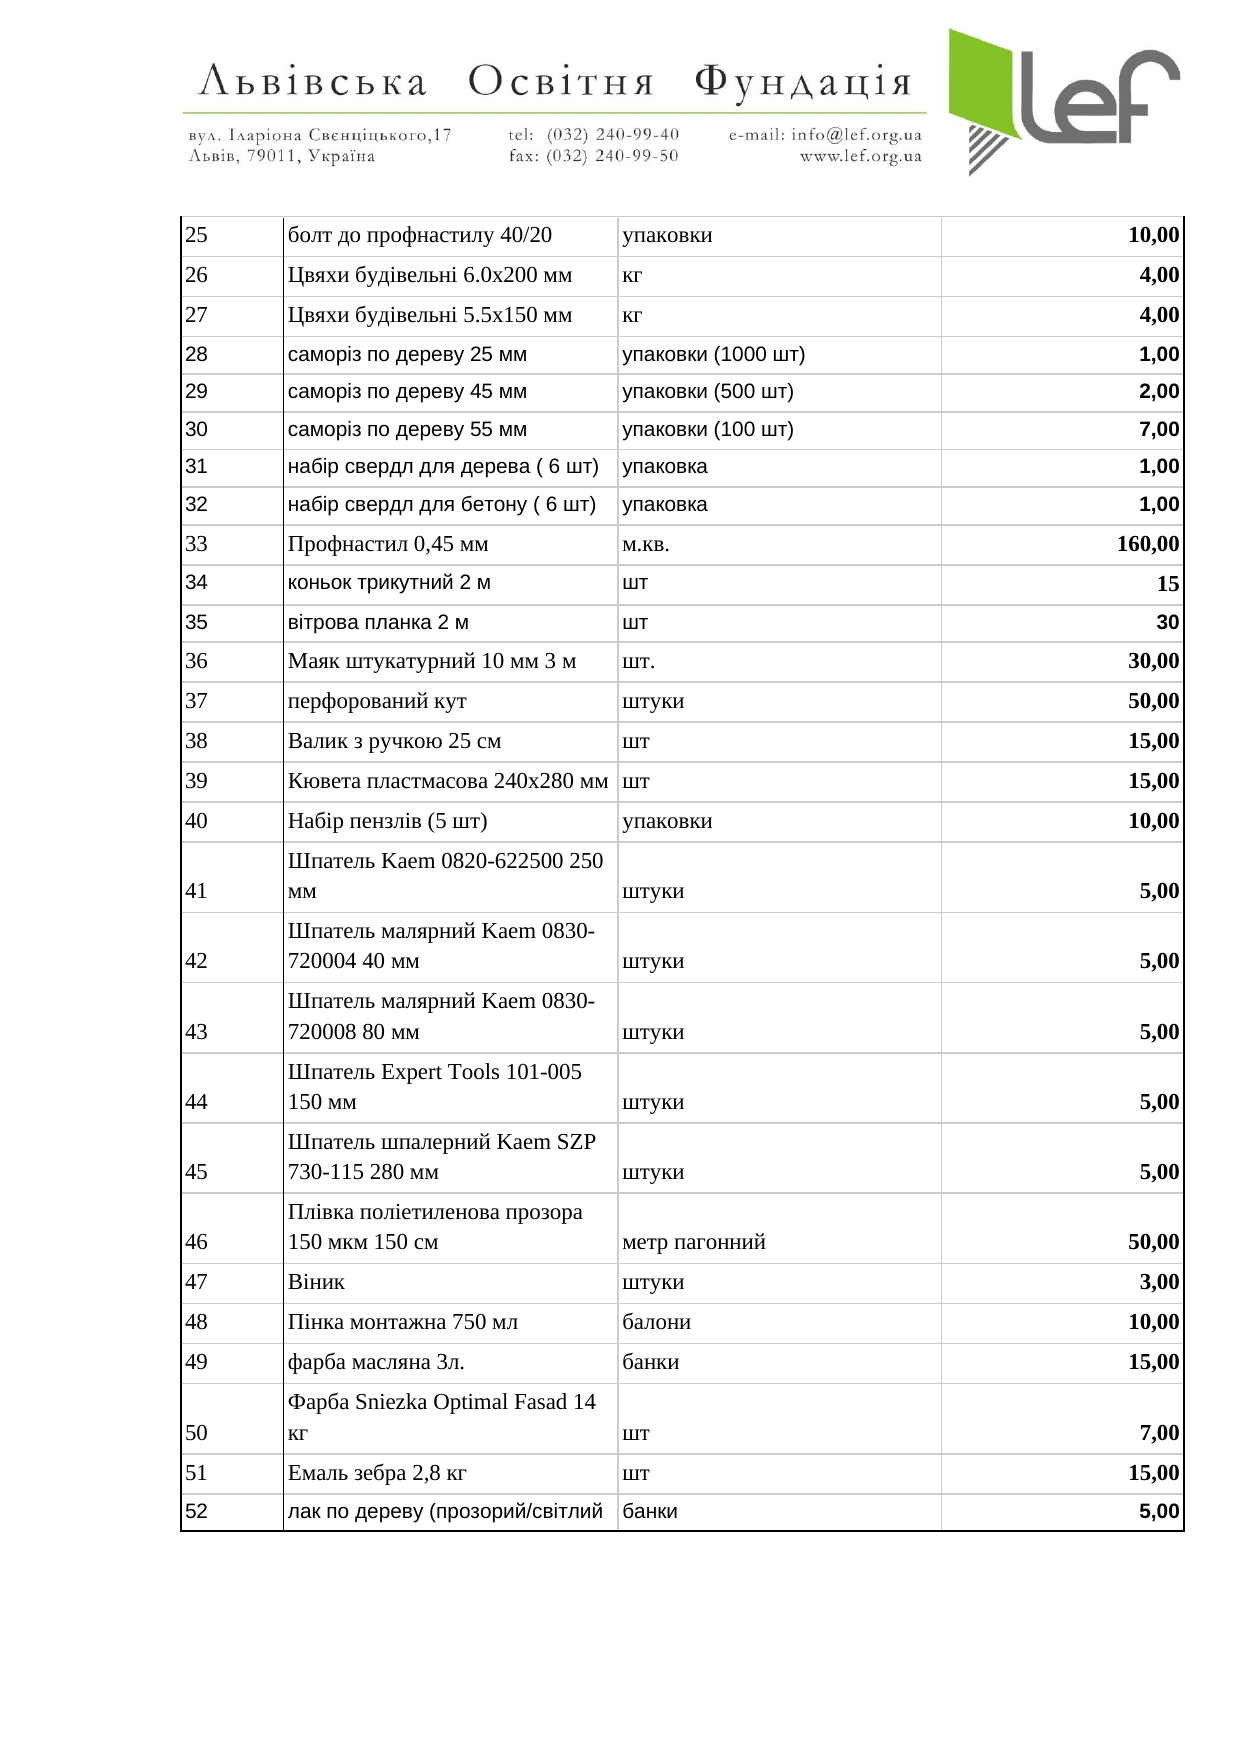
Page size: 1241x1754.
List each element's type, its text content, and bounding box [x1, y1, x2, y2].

table_cell 50 [182, 1384, 283, 1453]
table_cell 7,00 [942, 1384, 1183, 1453]
table_cell Пінка монтажна 750 мл [284, 1304, 617, 1342]
table_cell 1,00 [942, 488, 1183, 524]
table_cell 49 [182, 1344, 283, 1382]
table_cell 30,00 [942, 643, 1183, 681]
table_cell 15,00 [942, 1455, 1183, 1493]
table_cell кг [619, 297, 941, 336]
table_cell 10,00 [942, 217, 1183, 256]
table_cell шт [619, 566, 941, 604]
table_cell штуки [619, 1054, 941, 1122]
table_cell Кювета пластмасова 240х280 мм [284, 763, 617, 801]
table_cell упаковка [619, 488, 941, 524]
table_cell штуки [619, 683, 941, 721]
table_cell Шпатель Kaem 0820-622500 250 мм [284, 843, 617, 911]
table_cell перфорований кут [284, 683, 617, 721]
table_cell штуки [619, 913, 941, 982]
table_cell упаковки (1000 шт) [619, 337, 941, 373]
table_cell Шпатель малярний Kaem 0830-720008 80 мм [284, 983, 617, 1052]
table_cell 3,00 [942, 1264, 1183, 1302]
table_cell 44 [182, 1054, 283, 1122]
table_cell упаковки [619, 217, 941, 256]
table_cell м.кв. [619, 526, 941, 564]
table_cell упаковки (100 шт) [619, 413, 941, 448]
table_cell 50,00 [942, 1194, 1183, 1262]
table_cell шт [619, 1455, 941, 1493]
table_cell 31 [182, 450, 283, 486]
table_cell 37 [182, 683, 283, 721]
table_cell набір свердл для дерева ( 6 шт) [284, 450, 617, 486]
table_cell банки [619, 1495, 941, 1530]
table_cell 30 [182, 413, 283, 448]
table_cell 25 [182, 217, 283, 256]
table_cell 1,00 [942, 337, 1183, 373]
table_cell 42 [182, 913, 283, 982]
table_cell шт [619, 723, 941, 761]
table_cell банки [619, 1344, 941, 1382]
table_cell 29 [182, 375, 283, 411]
table_cell 36 [182, 643, 283, 681]
table_cell Віник [284, 1264, 617, 1302]
table_cell 5,00 [942, 1054, 1183, 1122]
table_cell штуки [619, 1124, 941, 1192]
table_cell 40 [182, 803, 283, 841]
table_cell 4,00 [942, 257, 1183, 296]
table_cell шт [619, 1384, 941, 1453]
table_cell 52 [182, 1495, 283, 1530]
table_cell балони [619, 1304, 941, 1342]
table_cell саморіз по дереву 55 мм [284, 413, 617, 448]
table_cell саморіз по дереву 45 мм [284, 375, 617, 411]
table_cell фарба масляна 3л. [284, 1344, 617, 1382]
table_cell 47 [182, 1264, 283, 1302]
table_cell 45 [182, 1124, 283, 1192]
table_cell Шпатель шпалерний Kaem SZP 730-115 280 мм [284, 1124, 617, 1192]
table_cell кг [619, 257, 941, 296]
table_cell набір свердл для бетону ( 6 шт) [284, 488, 617, 524]
picture [176, 28, 1181, 177]
table_cell штуки [619, 983, 941, 1052]
table_cell 33 [182, 526, 283, 564]
table_cell 30 [942, 606, 1183, 641]
table_cell Валик з ручкою 25 см [284, 723, 617, 761]
table_cell 10,00 [942, 803, 1183, 841]
table_cell 2,00 [942, 375, 1183, 411]
table_cell 5,00 [942, 843, 1183, 911]
table_cell 4,00 [942, 297, 1183, 336]
table_cell Плівка поліетиленова прозора 150 мкм 150 см [284, 1194, 617, 1262]
table_cell 27 [182, 297, 283, 336]
table_cell шт [619, 763, 941, 801]
table_cell штуки [619, 1264, 941, 1302]
table_cell 160,00 [942, 526, 1183, 564]
table_cell 5,00 [942, 983, 1183, 1052]
table_cell Фарба Sniezka Optimal Fasad 14 кг [284, 1384, 617, 1453]
table_cell 15,00 [942, 763, 1183, 801]
table_cell 50,00 [942, 683, 1183, 721]
table_cell 34 [182, 566, 283, 604]
table_cell упаковки [619, 803, 941, 841]
table_cell 28 [182, 337, 283, 373]
table_cell 5,00 [942, 913, 1183, 982]
table_cell Профнастил 0,45 мм [284, 526, 617, 564]
table_cell 10,00 [942, 1304, 1183, 1342]
table_cell шт. [619, 643, 941, 681]
table_cell Маяк штукатурний 10 мм 3 м [284, 643, 617, 681]
table_cell шт [619, 606, 941, 641]
table_cell Шпатель Expert Tools 101-005 150 мм [284, 1054, 617, 1122]
table_cell 26 [182, 257, 283, 296]
table_cell Набір пензлів (5 шт) [284, 803, 617, 841]
table_cell вітрова планка 2 м [284, 606, 617, 641]
table_cell упаковка [619, 450, 941, 486]
table_cell 1,00 [942, 450, 1183, 486]
table_cell саморіз по дереву 25 мм [284, 337, 617, 373]
table_cell упаковки (500 шт) [619, 375, 941, 411]
table_cell Емаль зебра 2,8 кг [284, 1455, 617, 1493]
table_cell лак по дереву (прозорий/світлий дуб). 2.8 л [284, 1495, 617, 1530]
table_cell штуки [619, 843, 941, 911]
table_cell метр пагонний [619, 1194, 941, 1262]
table_cell 15 [942, 566, 1183, 604]
table_cell 7,00 [942, 413, 1183, 448]
table_cell 38 [182, 723, 283, 761]
table_cell 46 [182, 1194, 283, 1262]
table_cell 51 [182, 1455, 283, 1493]
table_cell болт до профнастилу 40/20 [284, 217, 618, 256]
table_cell 32 [182, 488, 283, 524]
table_cell 41 [182, 843, 283, 911]
table_cell 39 [182, 763, 283, 801]
table_cell 5,00 [942, 1124, 1183, 1192]
table_cell 15,00 [942, 723, 1183, 761]
table_cell коньок трикутний 2 м [284, 566, 617, 604]
table_cell 48 [182, 1304, 283, 1342]
table_cell 43 [182, 983, 283, 1052]
table_cell Цвяхи будівельні 5.5x150 мм [284, 297, 617, 336]
table_cell 15,00 [942, 1344, 1183, 1382]
table_cell 35 [182, 606, 283, 641]
table_cell 5,00 [942, 1495, 1183, 1530]
table_cell Шпатель малярний Kaem 0830-720004 40 мм [284, 913, 617, 982]
table_cell Цвяхи будівельні 6.0x200 мм [284, 257, 617, 296]
